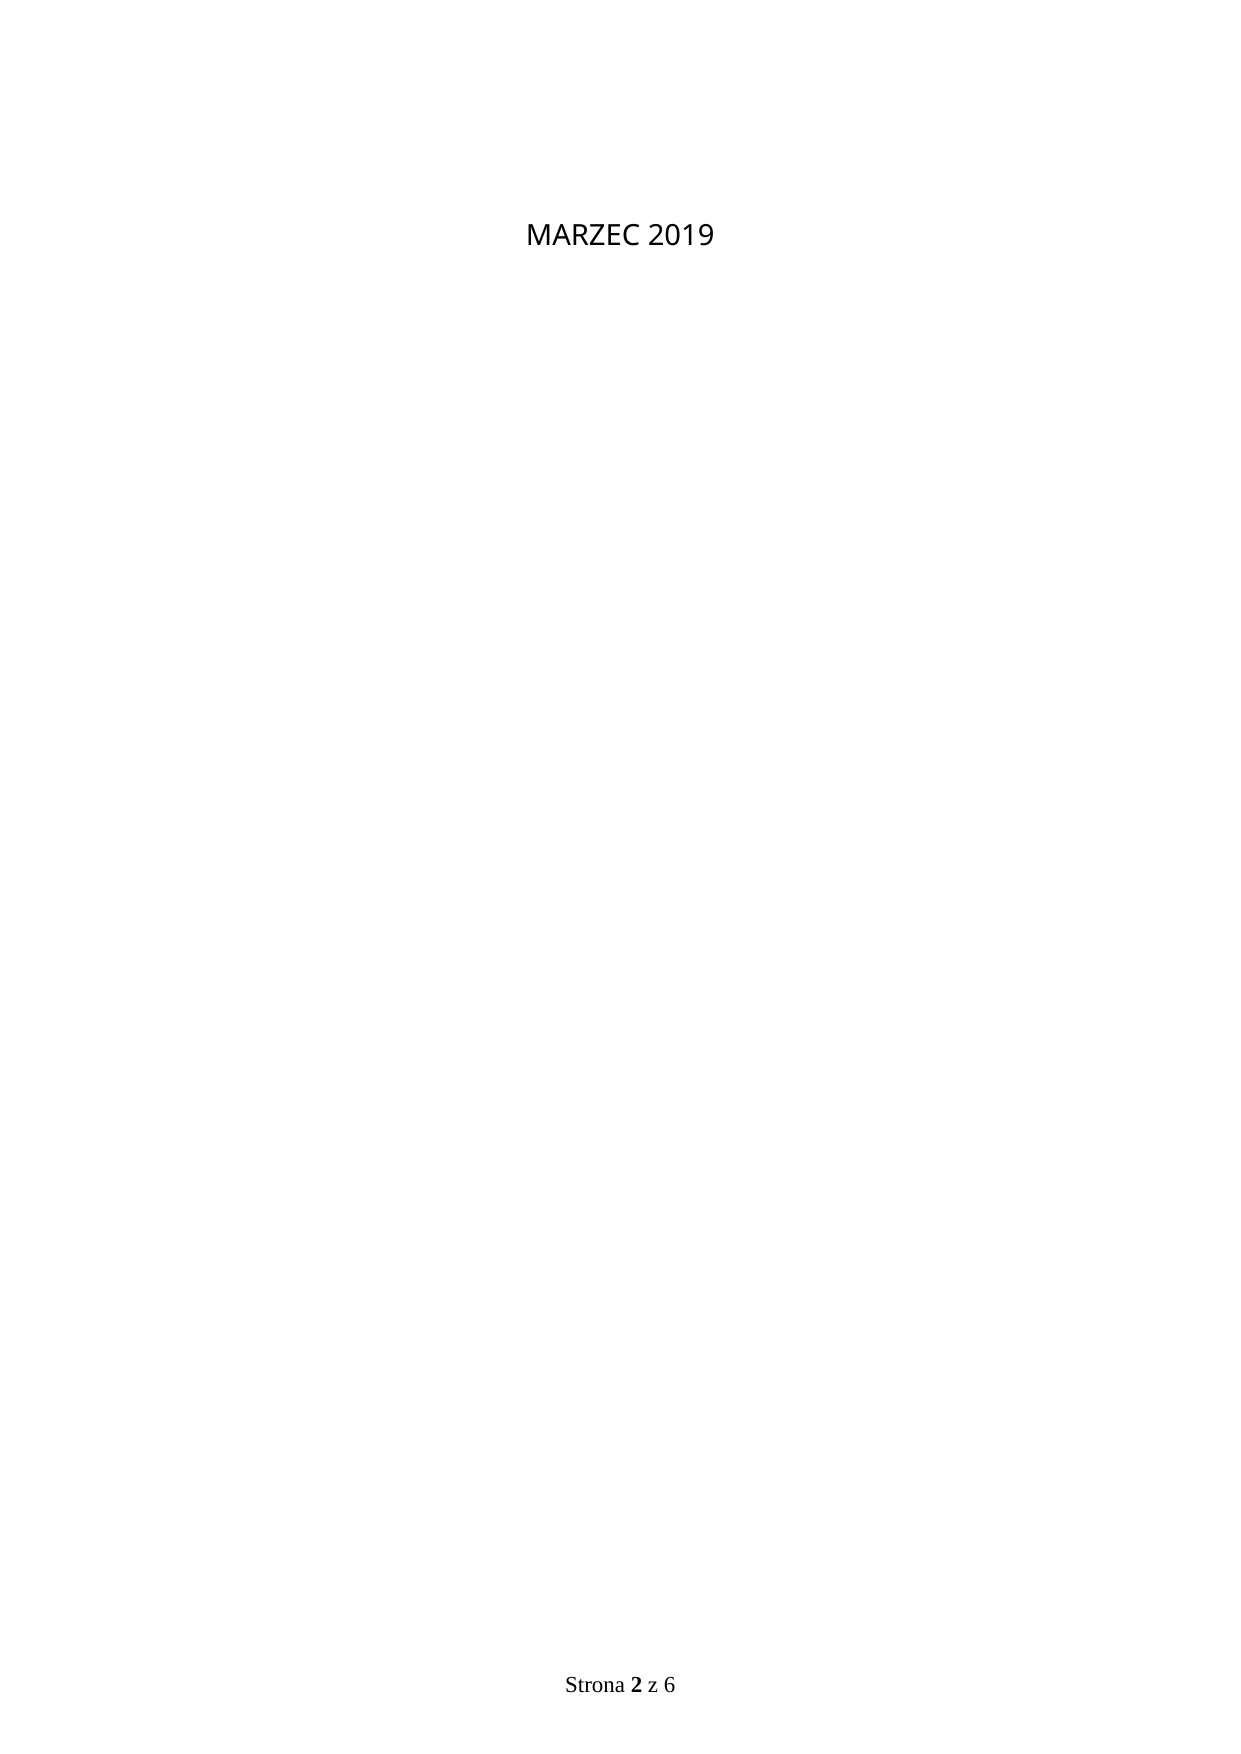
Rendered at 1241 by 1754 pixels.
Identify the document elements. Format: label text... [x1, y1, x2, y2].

text MARZEC 2019 [148, 214, 1093, 254]
